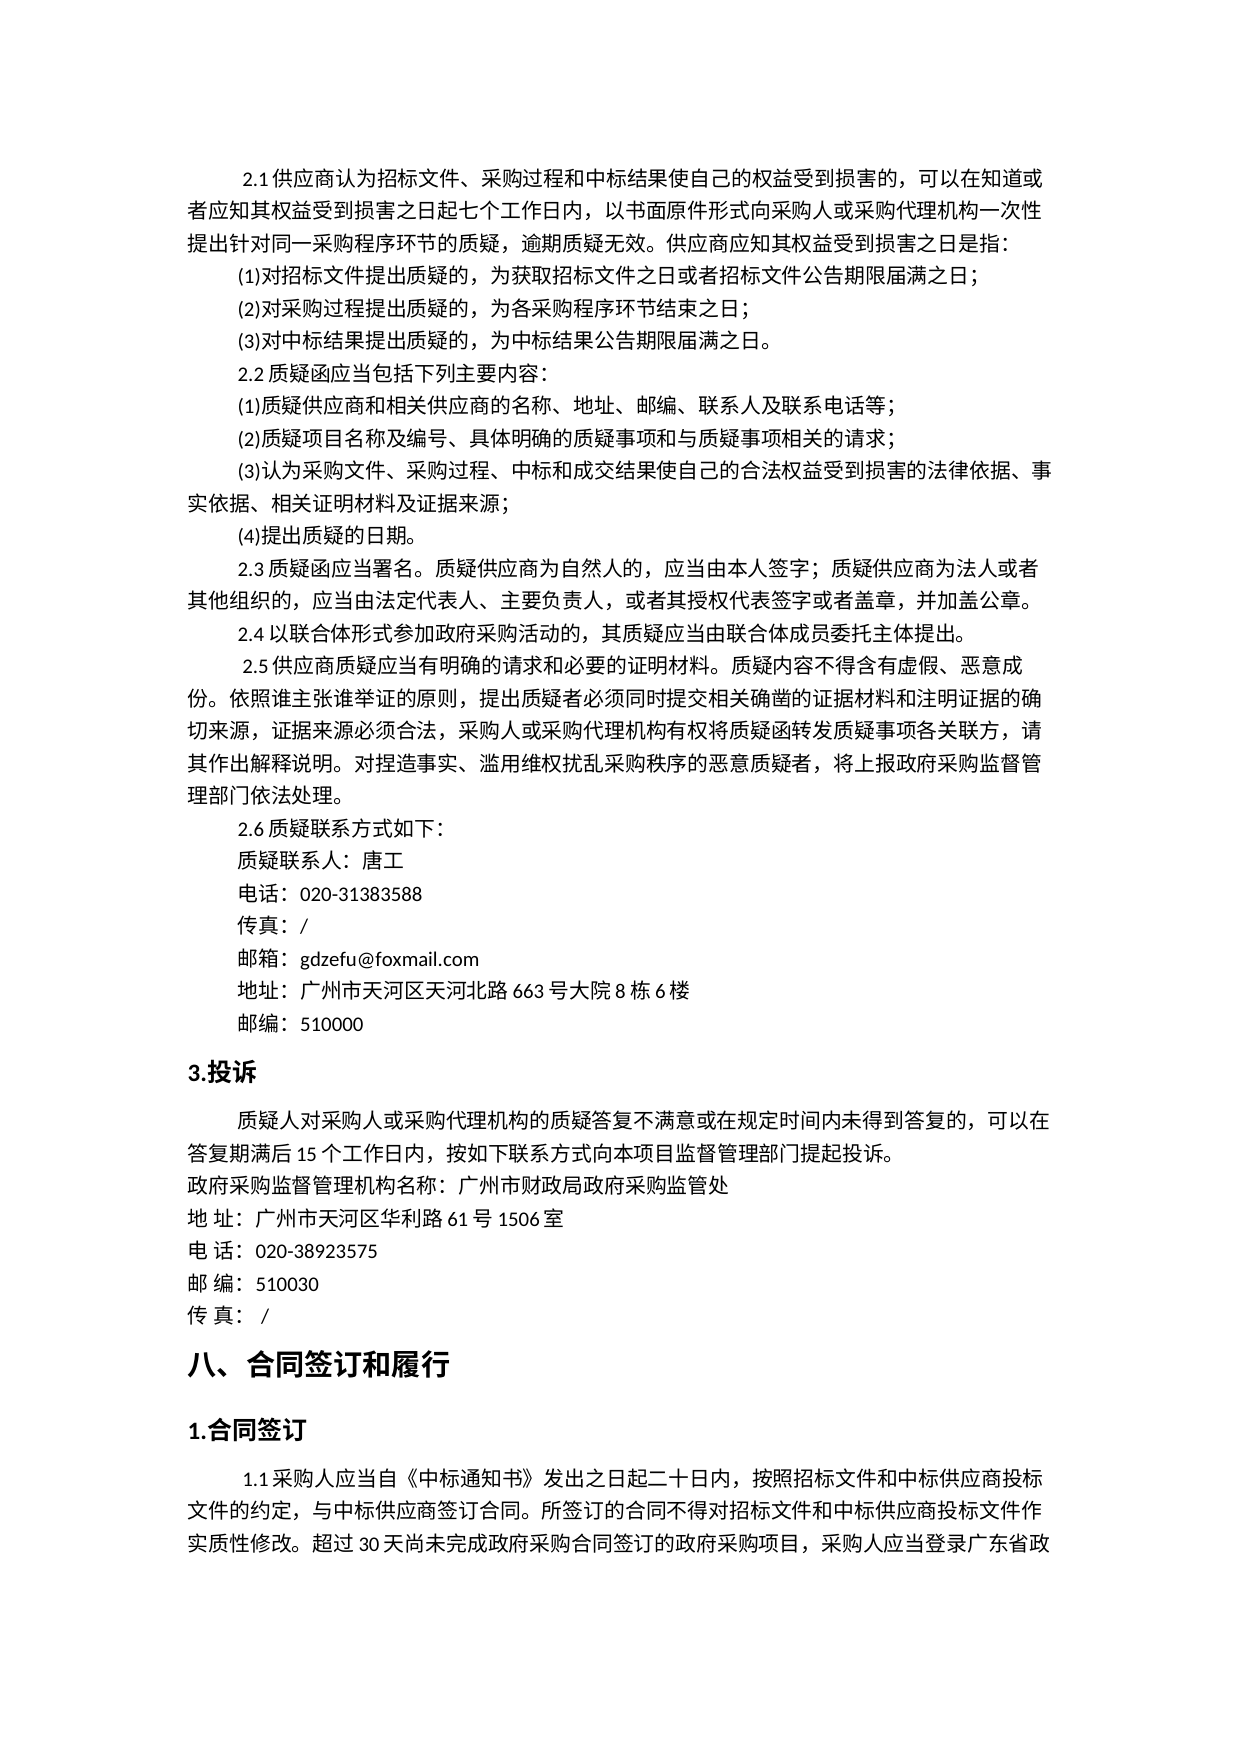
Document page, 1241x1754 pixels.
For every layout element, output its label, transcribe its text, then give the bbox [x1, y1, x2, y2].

text 邮编：510000 [187, 1007, 1053, 1039]
text (4)提出质疑的日期。 [187, 519, 1053, 552]
text 2.5供应商质疑应当有明确的请求和必要的证明材料。质疑内容不得含有虚假、恶意成份。依照谁主张谁举证的原则，提出质疑者必须同时提交相关确凿的证据材料和注明证据的确切来源，证据来源必须合法，采购人或采购代理机构有权将质疑函转发质疑事项各关联方，请其作出解释说明。对捏造事实、滥用维权扰乱采购秩序的恶意质疑者，将上报政府采购监督管理部门依法处理。 [187, 649, 1053, 812]
text 2.1供应商认为招标文件、采购过程和中标结果使自己的权益受到损害的，可以在知道或者应知其权益受到损害之日起七个工作日内，以书面原件形式向采购人或采购代理机构一次性提出针对同一采购程序环节的质疑，逾期质疑无效。供应商应知其权益受到损害之日是指： [187, 162, 1053, 259]
text 2.6质疑联系方式如下： [187, 812, 1053, 844]
text (2)质疑项目名称及编号、具体明确的质疑事项和与质疑事项相关的请求； [187, 422, 1053, 454]
text (1)质疑供应商和相关供应商的名称、地址、邮编、联系人及联系电话等； [187, 389, 1053, 422]
text 2.4以联合体形式参加政府采购活动的，其质疑应当由联合体成员委托主体提出。 [187, 617, 1053, 649]
text 质疑联系人：唐工 [187, 844, 1053, 877]
text 传 真： / [187, 1299, 1053, 1332]
text 电 话：020-38923575 [187, 1234, 1053, 1267]
text 地 址：广州市天河区华利路61号1506室 [187, 1202, 1053, 1234]
text 传真：/ [187, 909, 1053, 942]
text 3.投诉 [187, 1039, 1053, 1104]
text 2.3 质疑函应当署名。质疑供应商为自然人的，应当由本人签字；质疑供应商为法人或者其他组织的，应当由法定代表人、主要负责人，或者其授权代表签字或者盖章，并加盖公章。 [187, 552, 1053, 617]
text (2)对采购过程提出质疑的，为各采购程序环节结束之日； [187, 292, 1053, 324]
text 2.2质疑函应当包括下列主要内容： [187, 357, 1053, 389]
text 邮 编：510030 [187, 1267, 1053, 1299]
text (3)认为采购文件、采购过程、中标和成交结果使自己的合法权益受到损害的法律依据、事实依据、相关证明材料及证据来源； [187, 454, 1053, 519]
text 1.合同签订 [187, 1397, 1053, 1462]
text (1)对招标文件提出质疑的，为获取招标文件之日或者招标文件公告期限届满之日； [187, 259, 1053, 292]
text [187, 1462, 1053, 1559]
text 邮箱：gdzefu@foxmail.com [187, 942, 1053, 974]
text (3)对中标结果提出质疑的，为中标结果公告期限届满之日。 [187, 324, 1053, 357]
text 八、合同签订和履行 [187, 1332, 1053, 1397]
text 电话：020-31383588 [187, 877, 1053, 909]
text 地址：广州市天河区天河北路663号大院8栋6楼 [187, 974, 1053, 1007]
text 质疑人对采购人或采购代理机构的质疑答复不满意或在规定时间内未得到答复的，可以在答复期满后15个工作日内，按如下联系方式向本项目监督管理部门提起投诉。 [187, 1104, 1053, 1169]
text 政府采购监督管理机构名称：广州市财政局政府采购监管处 [187, 1169, 1053, 1202]
